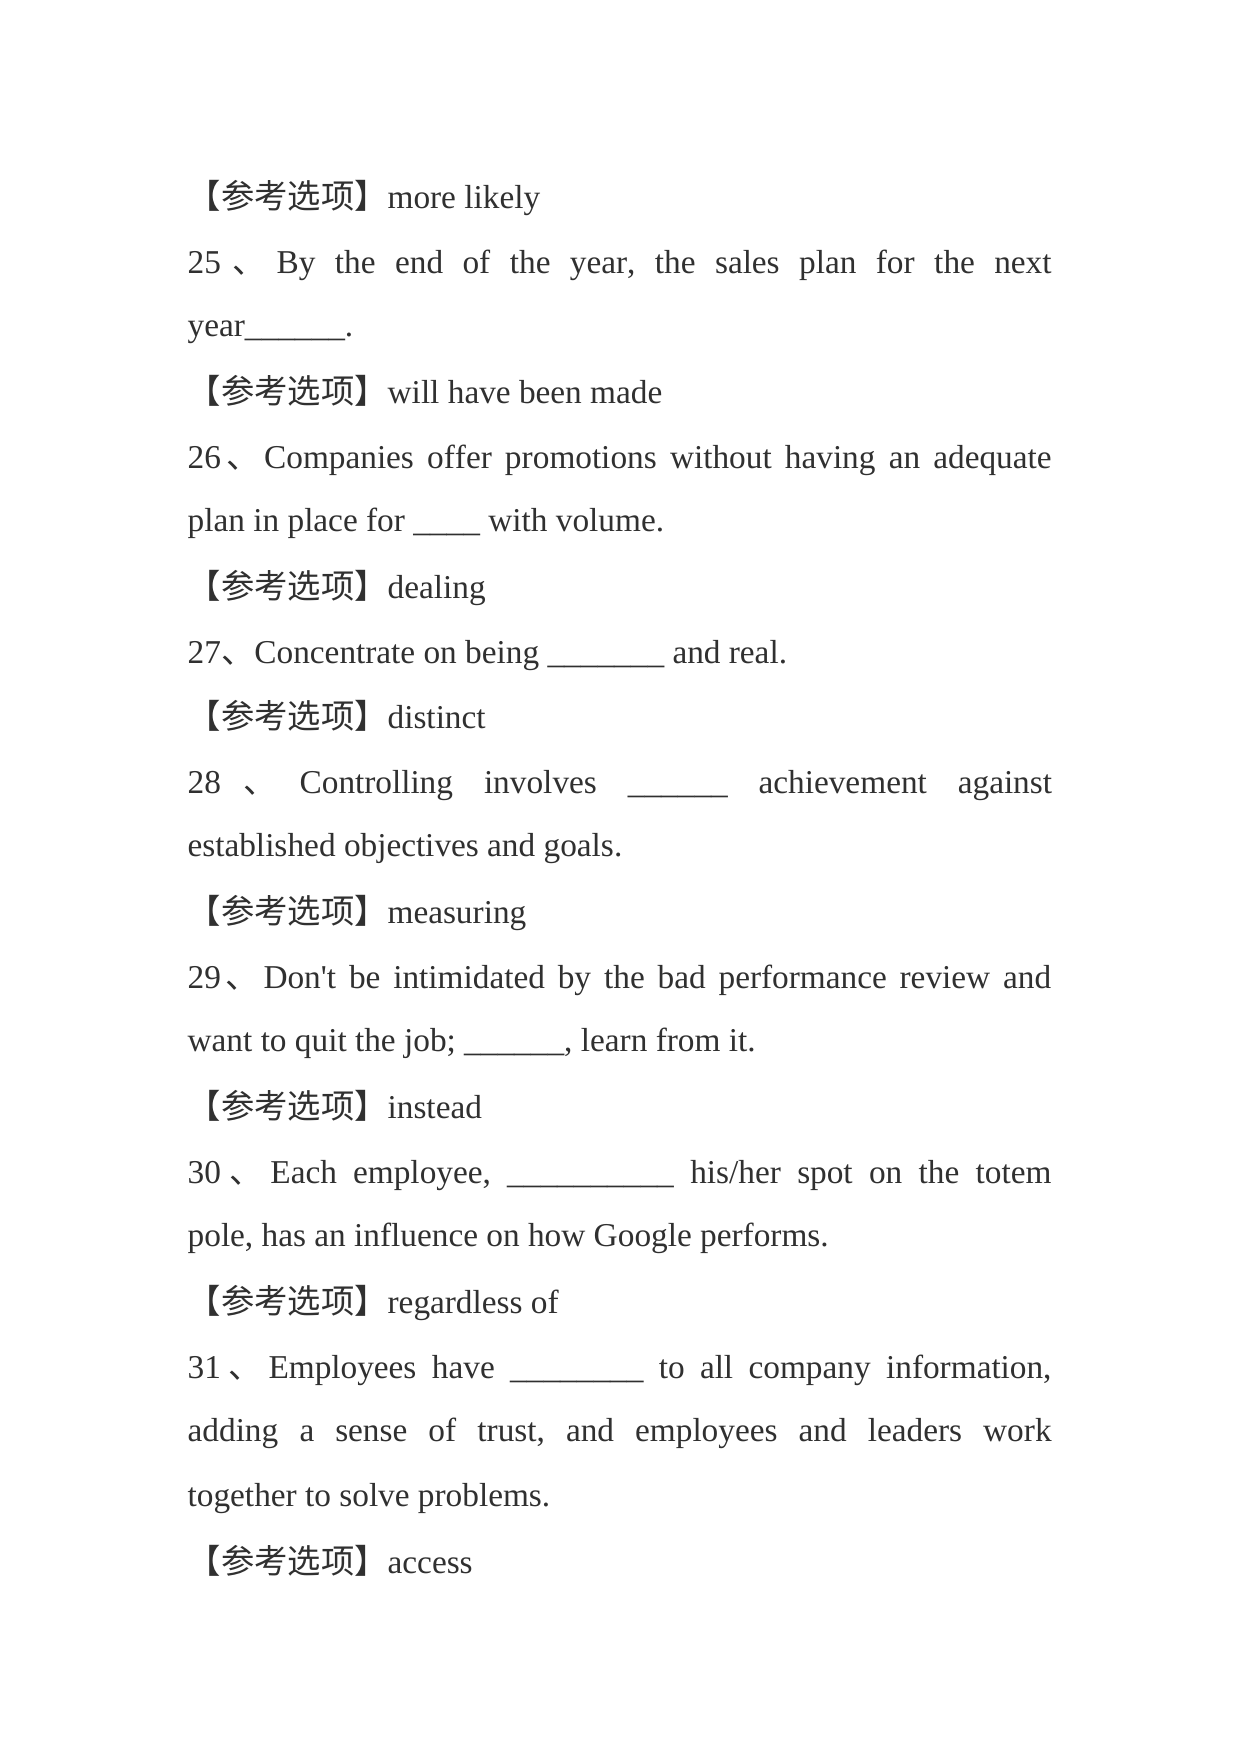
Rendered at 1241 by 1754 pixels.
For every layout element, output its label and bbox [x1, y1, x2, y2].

text [187, 162, 1053, 1592]
